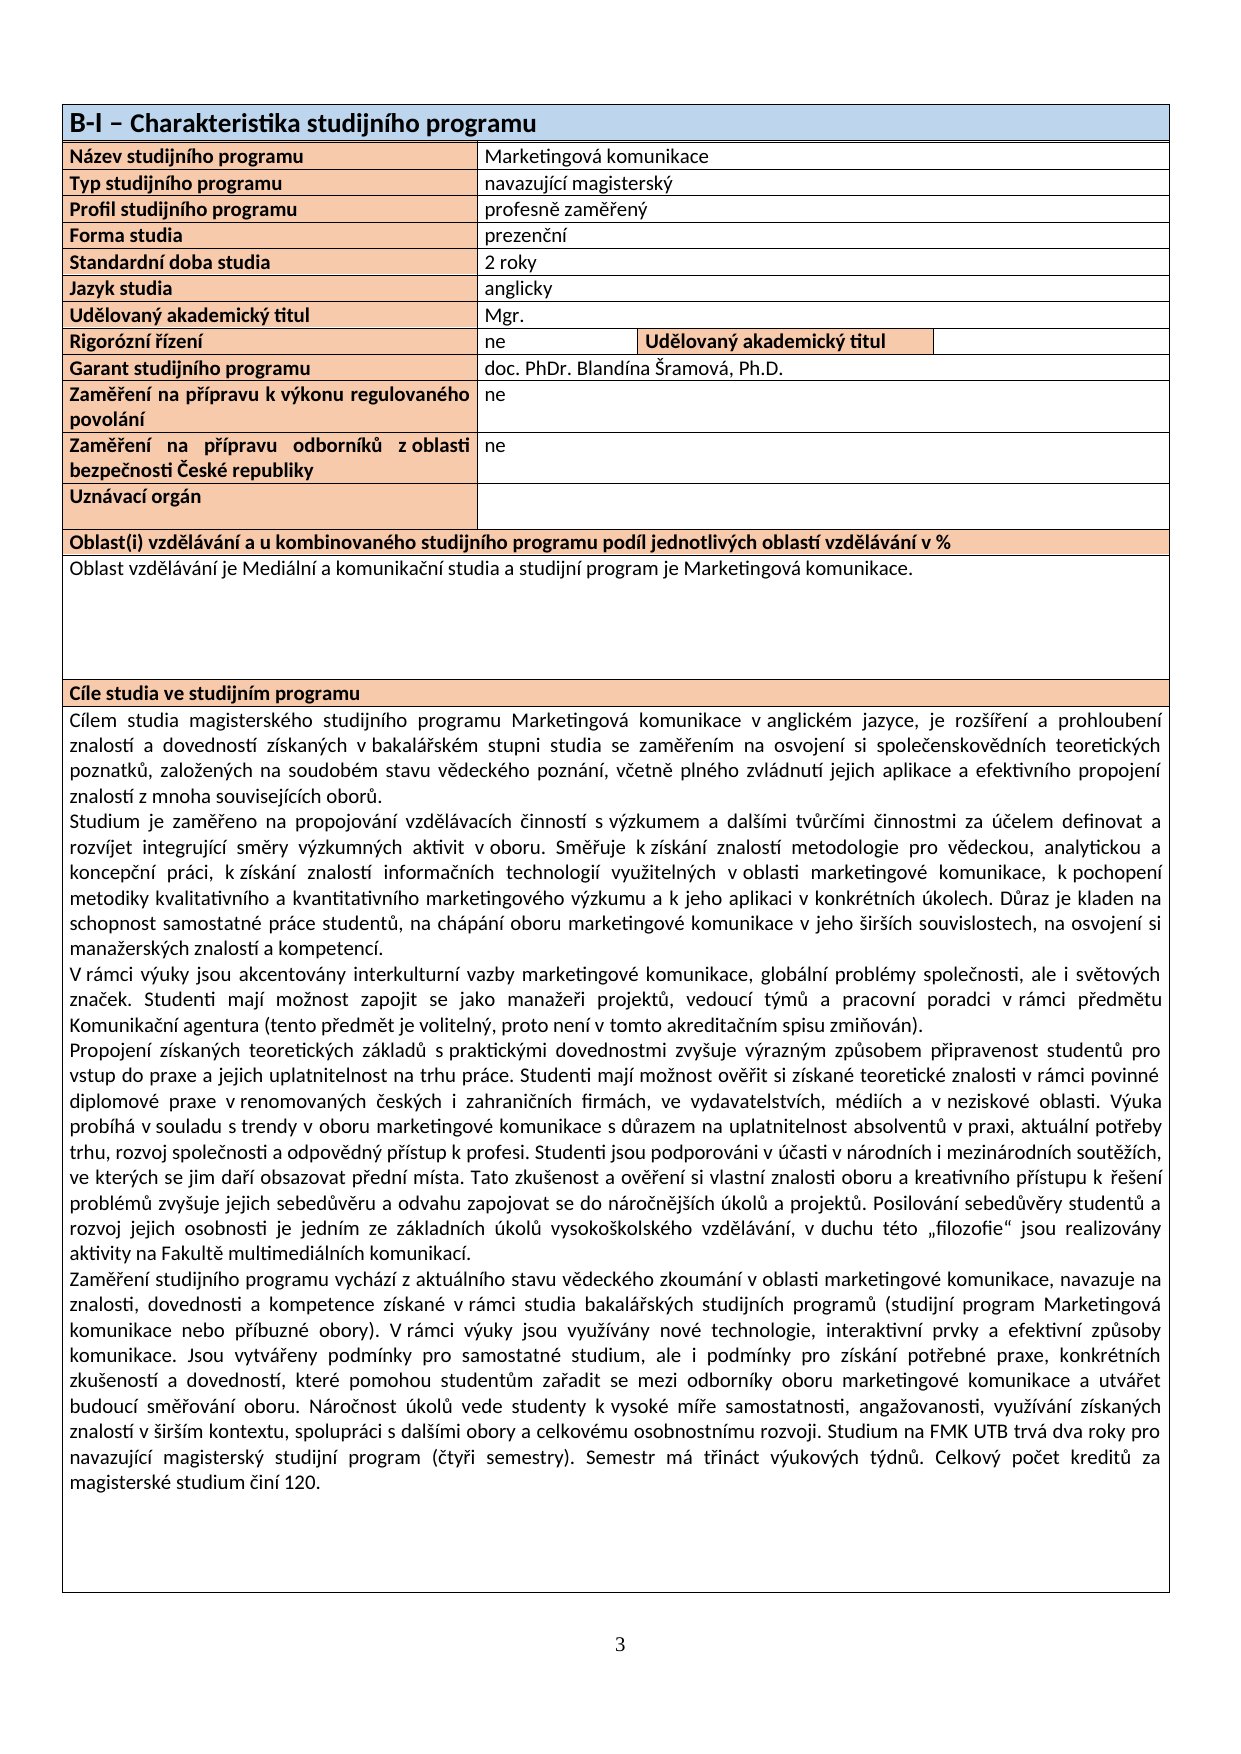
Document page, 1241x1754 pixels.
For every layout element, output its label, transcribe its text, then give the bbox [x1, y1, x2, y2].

table_cell 2 roky [478, 249, 1169, 274]
table_cell Garant studijního programu [63, 355, 477, 380]
table_cell Název studijního programu [63, 143, 477, 169]
table_cell anglicky [478, 276, 1169, 301]
table_cell Udělovaný akademický titul [638, 329, 933, 354]
table_cell profesně zaměřený [478, 196, 1169, 222]
table_cell prezenční [478, 223, 1169, 248]
table_cell Oblast vzdělávání je Mediální a komunikační studia a studijní program je Marketingová komunikace. [63, 556, 1169, 679]
table_cell [934, 329, 1169, 354]
table_cell Typ studijního programu [63, 170, 477, 195]
table_cell ne [478, 329, 637, 354]
table_cell Profil studijního programu [63, 196, 477, 222]
table_cell Mgr. [478, 302, 1169, 327]
table_header B-I – Charakteristika studijního programu [63, 105, 1169, 140]
table_cell ne [478, 381, 1169, 432]
table_cell Rigorózní řízení [63, 329, 477, 354]
table_cell Cílem studia magisterského studijního programu Marketingová komunikace v anglickém jazyce, je rozšíření a prohloubení znalostí a dovedností získaných v bakalářském stupni studia se zaměřením na osvojení si společenskovědních teoretických poznatků, založených na soudobém stavu vědeckého poznání, včetně plného zvládnutí jejich aplikace a efektivního propojení znalostí z mnoha souvisejících oborů. Studium je zaměřeno na propojování vzdělávacích činností s výzkumem a dalšími tvůrčími činnostmi za účelem definovat a rozvíjet integrující směry výzkumných aktivit v oboru. Směřuje k získání znalostí metodologie pro vědeckou, analytickou a koncepční práci, k získání znalostí informačních technologií využitelných v oblasti marketingové komunikace, k pochopení metodiky kvalitativního a kvantitativního marketingového výzkumu a k jeho aplikaci v konkrétních úkolech. Důraz je kladen na schopnost samostatné práce studentů, na chápání oboru marketingové komunikace v jeho širších souvislostech, na osvojení si manažerských znalostí a kompetencí. V rámci výuky jsou akcentovány interkulturní vazby marketingové komunikace, globální problémy společnosti, ale i světových značek. Studenti mají možnost zapojit se jako manažeři projektů, vedoucí týmů a pracovní poradci v rámci předmětu Komunikační agentura (tento předmět je volitelný, proto není v tomto akreditačním spisu zmiňován). Propojení získaných teoretických základů s praktickými dovednostmi zvyšuje výrazným způsobem připravenost studentů pro vstup do praxe a jejich uplatnitelnost na trhu práce. Studenti mají možnost ověřit si získané teoretické znalosti v rámci povinné diplomové praxe v renomovaných českých i zahraničních firmách, ve vydavatelstvích, médiích a v neziskové oblasti. Výuka probíhá v souladu s trendy v oboru marketingové komunikace s důrazem na uplatnitelnost absolventů v praxi, aktuální potřeby trhu, rozvoj společnosti a odpovědný přístup k profesi. Studenti jsou podporováni v účasti v národních i mezinárodních soutěžích, ve kterých se jim daří obsazovat přední místa. Tato zkušenost a ověření si vlastní znalosti oboru a kreativního přístupu k řešení problémů zvyšuje jejich sebedůvěru a odvahu zapojovat se do náročnějších úkolů a projektů. Posilování sebedůvěry studentů a rozvoj jejich osobnosti je jedním ze základních úkolů vysokoškolského vzdělávání, v duchu této „filozofie“ jsou realizovány aktivity na Fakultě multimediálních komunikací. Zaměření studijního programu vychází z aktuálního stavu vědeckého zkoumání v oblasti marketingové komunikace, navazuje na znalosti, dovednosti a kompetence získané v rámci studia bakalářských studijních programů (studijní program Marketingová komunikace nebo příbuzné obory). V rámci výuky jsou využívány nové technologie, interaktivní prvky a efektivní způsoby komunikace. Jsou vytvářeny podmínky pro samostatné studium, ale i podmínky pro získání potřebné praxe, konkrétních zkušeností a dovedností, které pomohou studentům zařadit se mezi odborníky oboru marketingové komunikace a utvářet budoucí směřování oboru. Náročnost úkolů vede studenty k vysoké míře samostatnosti, angažovanosti, využívání získaných znalostí v širším kontextu, spolupráci s dalšími obory a celkovému osobnostnímu rozvoji. Studium na FMK UTB trvá dva roky pro navazující magisterský studijní program (čtyři semestry). Semestr má třináct výukových týdnů. Celkový počet kreditů za magisterské studium činí 120. [63, 707, 1169, 1592]
table_cell [478, 484, 1169, 529]
table_cell navazující magisterský [478, 170, 1169, 195]
table_cell Forma studia [63, 223, 477, 248]
table_cell Jazyk studia [63, 276, 477, 301]
table_cell Udělovaný akademický titul [63, 302, 477, 327]
table_cell Cíle studia ve studijním programu [63, 680, 1169, 706]
table_cell doc. PhDr. Blandína Šramová, Ph.D. [478, 355, 1169, 380]
table_cell Zaměření na přípravu odborníků z oblasti bezpečnosti České republiky [63, 433, 477, 483]
table_cell Uznávací orgán [63, 484, 477, 529]
table_cell Zaměření na přípravu k výkonu regulovaného povolání [63, 381, 477, 432]
table_cell Oblast(i) vzdělávání a u kombinovaného studijního programu podíl jednotlivých oblastí vzdělávání v % [63, 530, 1169, 554]
table_cell Standardní doba studia [63, 249, 477, 274]
table_cell ne [478, 433, 1169, 483]
table_cell Marketingová komunikace [478, 143, 1169, 169]
